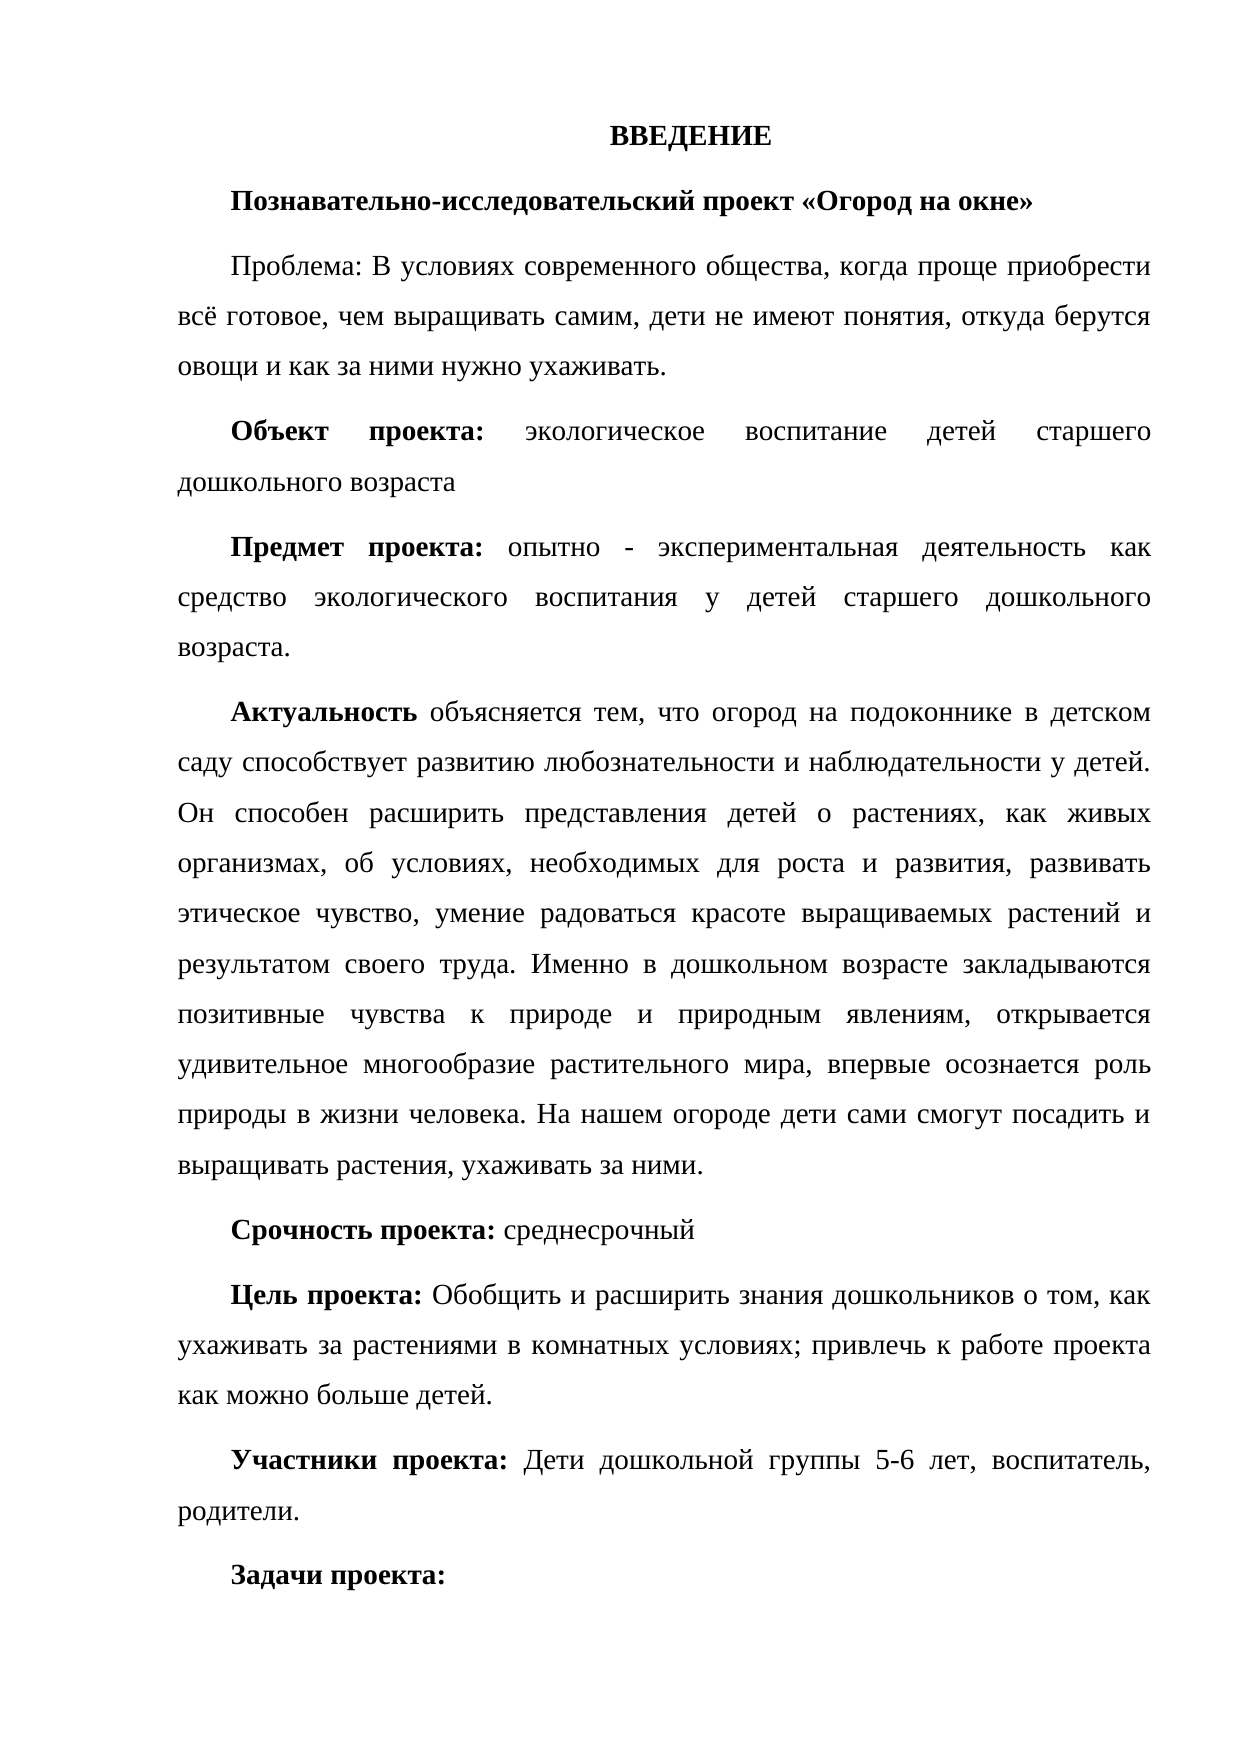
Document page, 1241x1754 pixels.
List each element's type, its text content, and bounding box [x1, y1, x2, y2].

text Познавательно-исследовательский проект «Огород на окне» [177, 183, 1152, 217]
text Цель проекта: Обобщить и расширить знания дошкольников о том, как ухаживать за растениями в комнатных условиях; привлечь к работе проекта как можно больше детей. [177, 1277, 1152, 1411]
text Проблема: В условиях современного общества, когда проще приобрести всё готовое, чем выращивать самим, дети не имеют понятия, откуда берутся овощи и как за ними нужно ухаживать. [177, 248, 1152, 382]
text Предмет проекта: опытно - экспериментальная деятельность как средство экологического воспитания у детей старшего дошкольного возраста. [177, 529, 1152, 663]
text Срочность проекта: среднесрочный [177, 1212, 1152, 1245]
text Актуальность объясняется тем, что огород на подоконнике в детском саду способствует развитию любознательности и наблюдательности у детей. Он способен расширить представления детей о растениях, как живых организмах, об условиях, необходимых для роста и развития, развивать этическое чувство, умение радоваться красоте выращиваемых растений и результатом своего труда. Именно в дошкольном возрасте закладываются позитивные чувства к природе и природным явлениям, открывается удивительное многообразие растительного мира, впервые осознается роль природы в жизни человека. На нашем огороде дети сами смогут посадить и выращивать растения, ухаживать за ними. [177, 694, 1152, 1181]
text Задачи проекта: [177, 1557, 1152, 1591]
text Объект проекта: экологическое воспитание детей старшего дошкольного возраста [177, 413, 1152, 497]
text Участники проекта: Дети дошкольной группы 5-6 лет, воспитатель, родители. [177, 1442, 1152, 1526]
text ВВЕДЕНИЕ [177, 118, 1152, 152]
